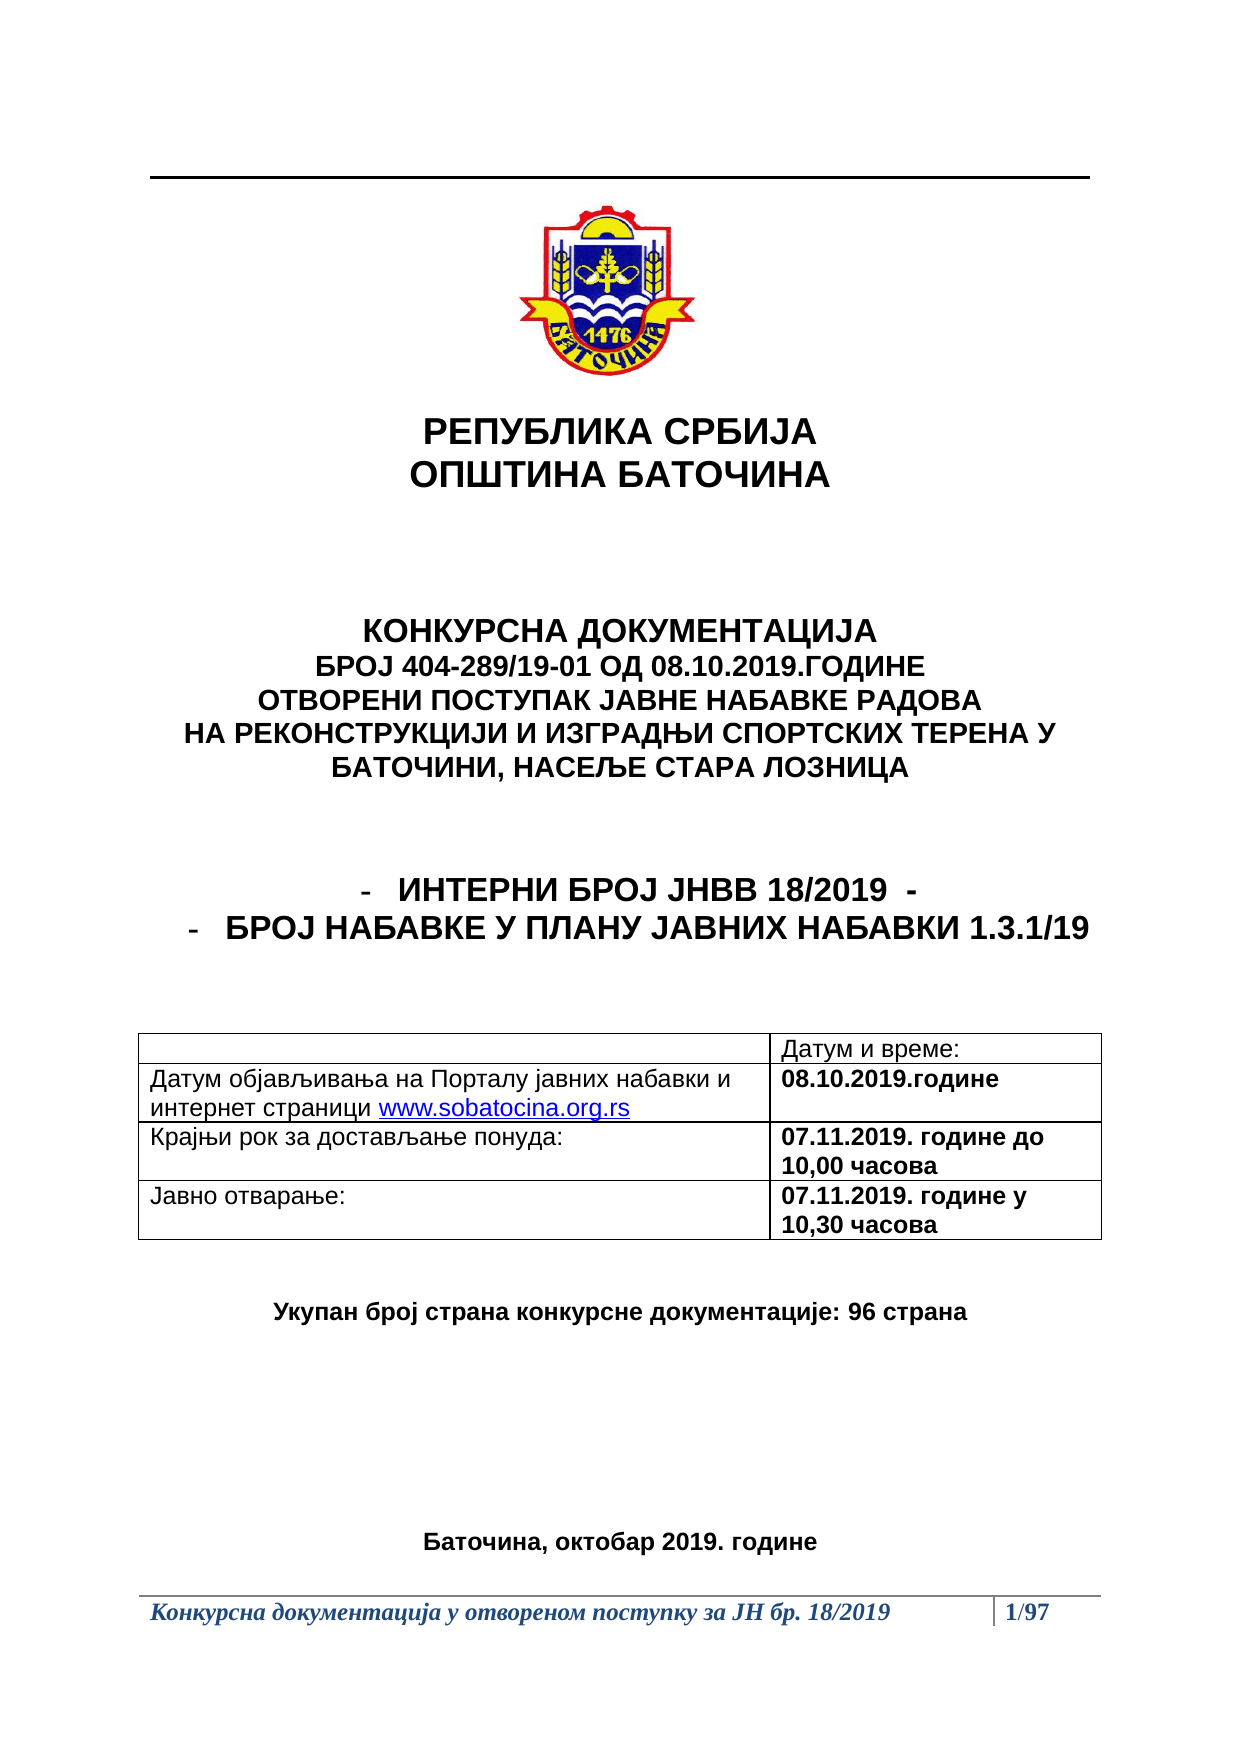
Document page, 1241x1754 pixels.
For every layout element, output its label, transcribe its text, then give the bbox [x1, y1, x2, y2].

picture [507, 202, 725, 387]
text Баточина, октобар 2019. године [150, 1527, 1090, 1556]
table_cell Датум објављивања на Порталу јавних набавки и интернет страници www.sobatocina.org.rs [139, 1064, 769, 1121]
text КОНКУРСНА ДОКУМЕНТАЦИЈА [150, 611, 1090, 649]
list ИНТЕРНИ БРОЈ ЈНВВ 18/2019 - [187, 870, 1090, 908]
table_header Датум и време: [771, 1034, 1101, 1063]
table_cell Јавно отварање: [139, 1181, 769, 1238]
text Укупан број страна конкурсне документације: 96 страна [150, 1297, 1090, 1326]
text НА РЕКОНСТРУКЦИЈИ И ИЗГРАДЊИ СПОРТСКИХ ТЕРЕНА У БАТОЧИНИ, НАСЕЉЕ СТАРА ЛОЗНИЦА [150, 716, 1090, 783]
table_header [139, 1034, 769, 1063]
text ОТВОРЕНИ ПОСТУПАК ЈАВНЕ НАБАВКЕ РАДОВА [150, 683, 1090, 716]
table_cell 07.11.2019. године у 10,30 часова [771, 1181, 1101, 1238]
table_cell 08.10.2019.године [771, 1064, 1101, 1121]
list БРОЈ НАБАВКЕ У ПЛАНУ ЈАВНИХ НАБАВКИ 1.3.1/19 [187, 908, 1090, 947]
text БРОЈ 404-289/19-01 ОД 08.10.2019.ГОДИНЕ [150, 649, 1090, 683]
table_cell Крајњи рок за достављање понуда: [139, 1123, 769, 1180]
text ОПШТИНА БАТОЧИНА [150, 452, 1090, 496]
table_cell 07.11.2019. године до 10,00 часова [771, 1123, 1101, 1180]
text РЕПУБЛИКА СРБИЈА [150, 409, 1090, 452]
